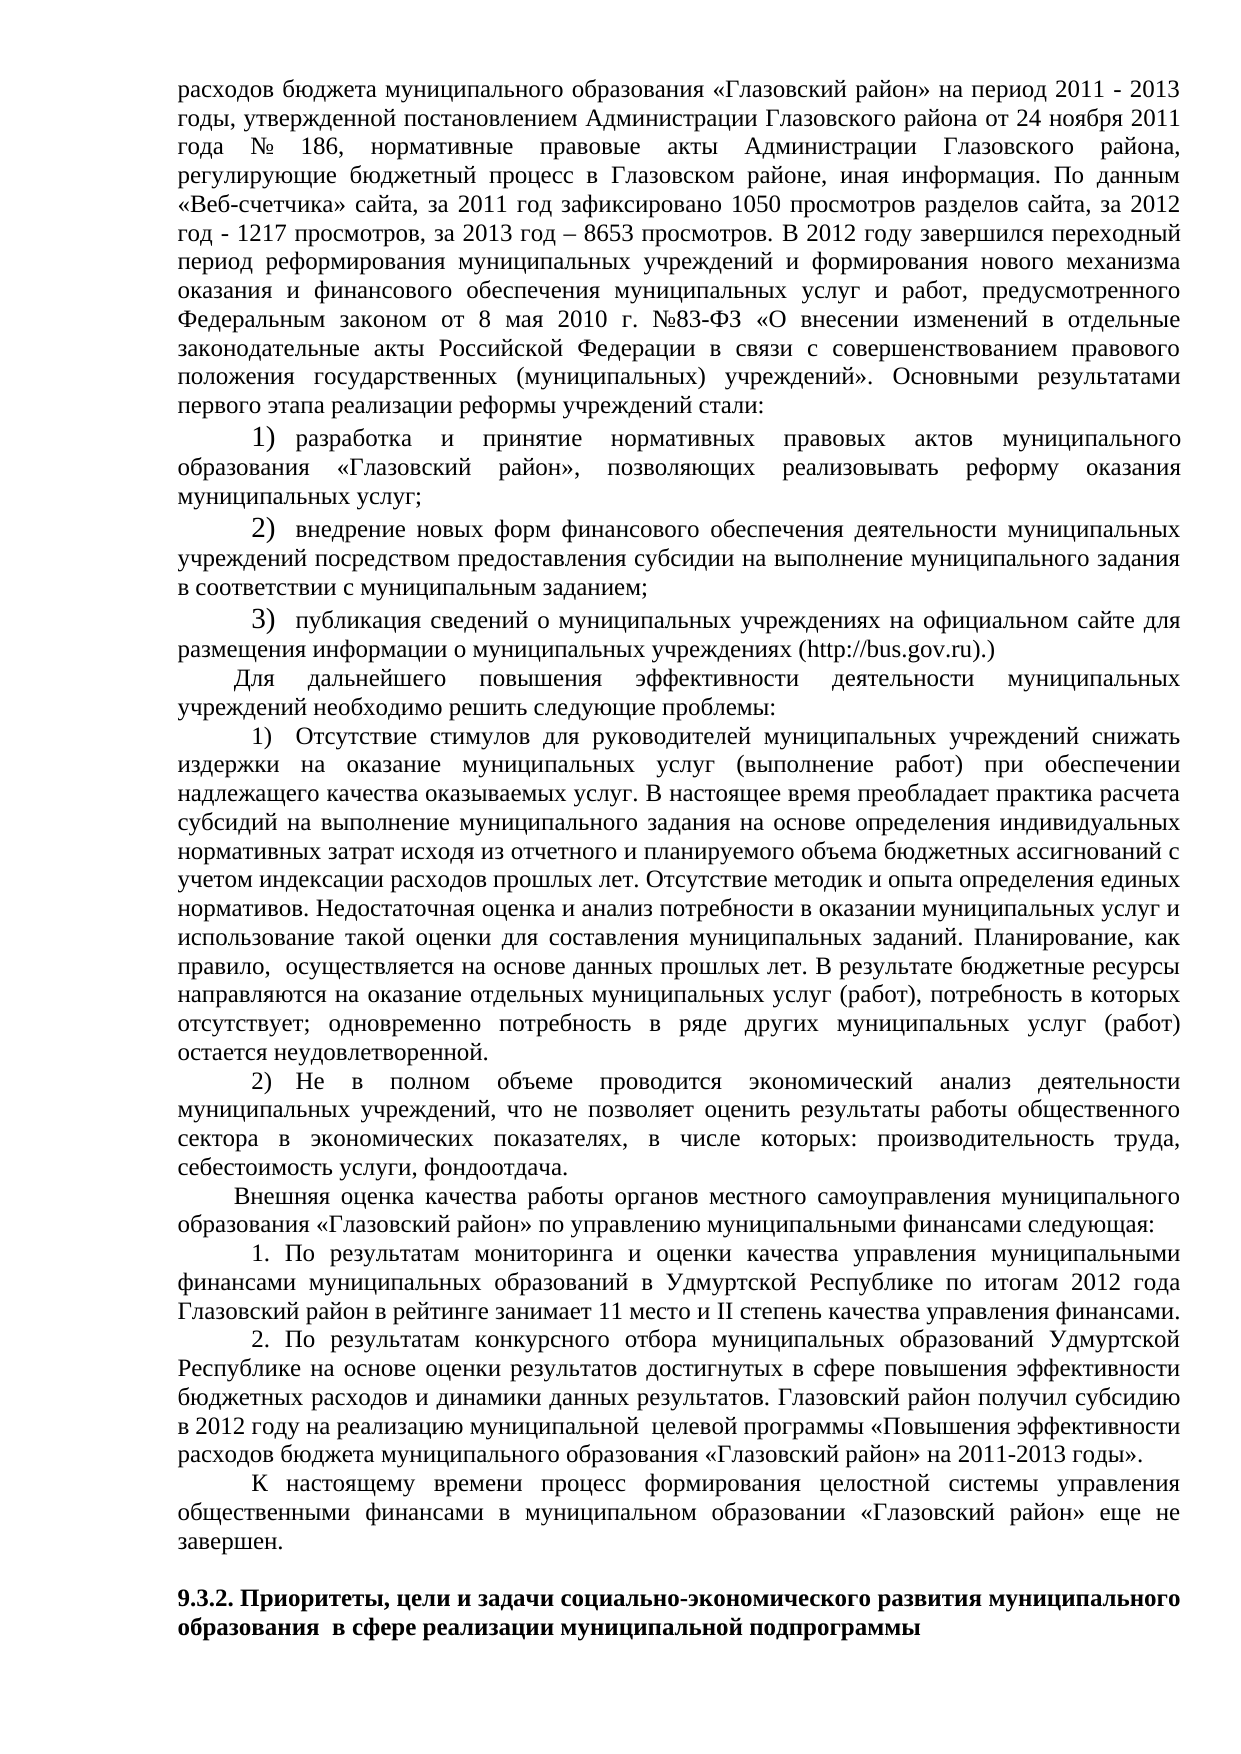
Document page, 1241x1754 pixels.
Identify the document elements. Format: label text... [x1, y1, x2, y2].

list публикация сведений о муниципальных учреждениях на официальном сайте для размещения информации о муниципальных учреждениях (http://bus.gov.ru).) [177, 601, 1181, 663]
text Внешняя оценка качества работы органов местного самоуправления муниципального образования «Глазовский район» по управлению муниципальными финансами следующая: [177, 1181, 1181, 1238]
list разработка и принятие нормативных правовых актов муниципального образования «Глазовский район», позволяющих реализовывать реформу оказания муниципальных услуг; [177, 419, 1181, 510]
text 9.3.2. Приоритеты, цели и задачи социально-экономического развития муниципального образования в сфере реализации муниципальной подпрограммы [177, 1583, 1181, 1641]
list Отсутствие стимулов для руководителей муниципальных учреждений снижать издержки на оказание муниципальных услуг (выполнение работ) при обеспечении надлежащего качества оказываемых услуг. В настоящее время преобладает практика расчета субсидий на выполнение муниципального задания на основе определения индивидуальных нормативных затрат исходя из отчетного и планируемого объема бюджетных ассигнований с учетом индексации расходов прошлых лет. Отсутствие методик и опыта определения единых нормативов. Недостаточная оценка и анализ потребности в оказании муниципальных услуг и использование такой оценки для составления муниципальных заданий. Планирование, как правило, осуществляется на основе данных прошлых лет. В результате бюджетные ресурсы направляются на оказание отдельных муниципальных услуг (работ), потребность в которых отсутствует; одновременно потребность в ряде других муниципальных услуг (работ) остается неудовлетворенной. [177, 721, 1181, 1066]
text 2. По результатам конкурсного отбора муниципальных образований Удмуртской Республике на основе оценки результатов достигнутых в сфере повышения эффективности бюджетных расходов и динамики данных результатов. Глазовский район получил субсидию в 2012 году на реализацию муниципальной целевой программы «Повышения эффективности расходов бюджета муниципального образования «Глазовский район» на 2011-2013 годы». [177, 1324, 1181, 1468]
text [177, 74, 1181, 419]
list Не в полном объеме проводится экономический анализ деятельности муниципальных учреждений, что не позволяет оценить результаты работы общественного сектора в экономических показателях, в числе которых: производительность труда, себестоимость услуги, фондоотдача. [177, 1066, 1181, 1181]
text Для дальнейшего повышения эффективности деятельности муниципальных учреждений необходимо решить следующие проблемы: [177, 663, 1181, 721]
list внедрение новых форм финансового обеспечения деятельности муниципальных учреждений посредством предоставления субсидии на выполнение муниципального задания в соответствии с муниципальным заданием; [177, 510, 1181, 601]
text 1. По результатам мониторинга и оценки качества управления муниципальными финансами муниципальных образований в Удмуртской Республике по итогам 2012 года Глазовский район в рейтинге занимает 11 место и II степень качества управления финансами. [177, 1238, 1181, 1324]
text К настоящему времени процесс формирования целостной системы управления общественными финансами в муниципальном образовании «Глазовский район» еще не завершен. [177, 1468, 1181, 1554]
